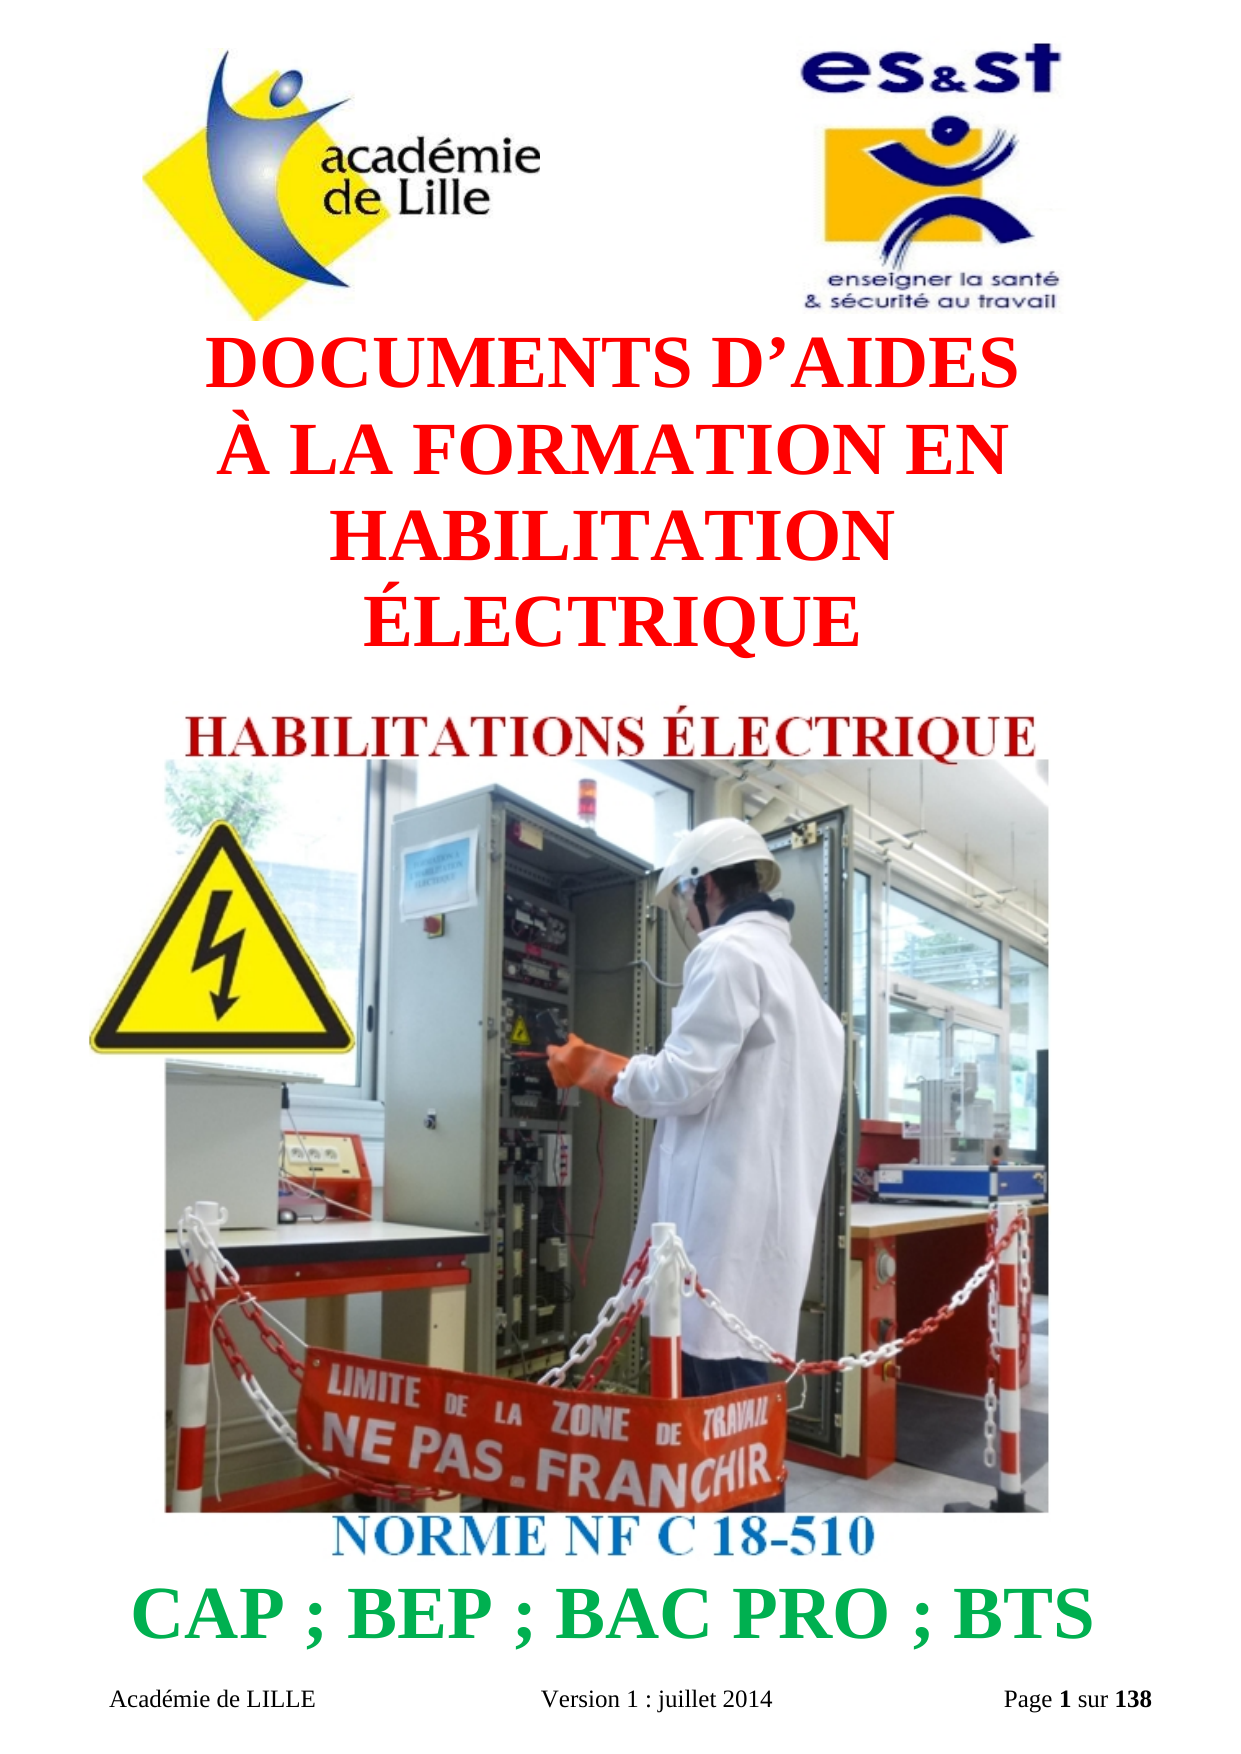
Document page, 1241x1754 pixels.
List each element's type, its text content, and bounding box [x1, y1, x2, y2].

text À LA FORMATION EN HABILITATION ÉLECTRIQUE [74, 404, 1152, 663]
picture [142, 48, 540, 321]
picture [88, 701, 1052, 1562]
text DOCUMENTS D’AIDES [74, 318, 1152, 404]
picture [795, 36, 1068, 314]
text CAP ; BEP ; BAC PRO ; BTS [74, 1568, 1152, 1655]
